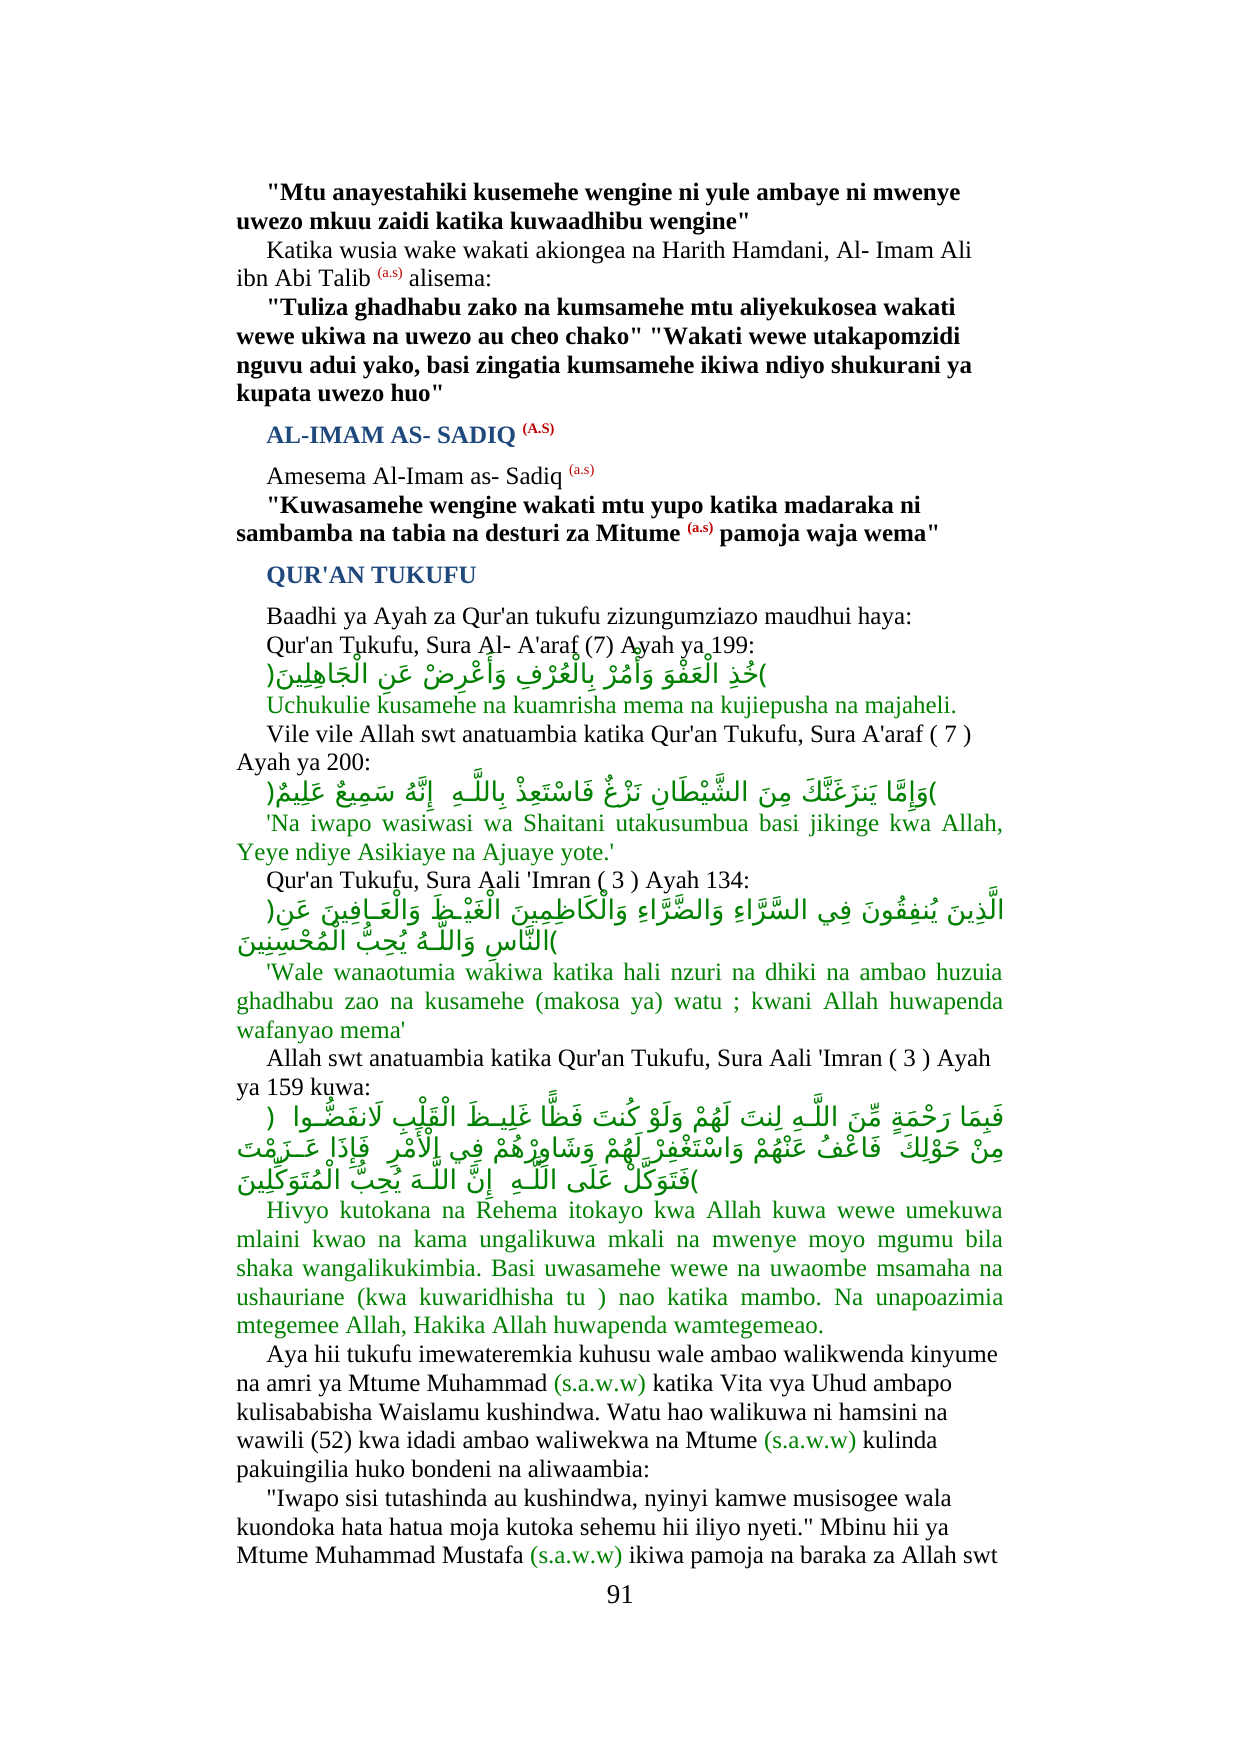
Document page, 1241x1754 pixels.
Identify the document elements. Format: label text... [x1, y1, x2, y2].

text Amesema Al-Imam as- Sadiq (a.s) [236, 461, 1004, 490]
text ﴿وَإِمَّا يَنزَغَنَّكَ مِنَ الشَّيْطَانِ نَزْغٌ فَاسْتَعِذْ بِاللَّـهِ إِنَّهُ سَمِيعٌ عَلِيمٌ﴾ [236, 776, 1004, 808]
text ﴿الَّذِينَ يُنفِقُونَ فِي السَّرَّاءِ وَالضَّرَّاءِ وَالْكَاظِمِينَ الْغَيْظَ وَالْعَافِينَ عَنِ النَّاسِ وَاللَّـهُ يُحِبُّ الْمُحْسِنِينَ﴾ [236, 894, 1004, 957]
text Qur'an Tukufu, Sura Al- A'araf (7) Ayah ya 199: [236, 630, 1004, 658]
text "Mtu anayestahiki kusemehe wengine ni yule ambaye ni mwenye uwezo mkuu zaidi katika kuwaadhibu wengine" [236, 177, 1004, 235]
text 'Na iwapo wasiwasi wa Shaitani utakusumbua basi jikinge kwa Allah, Yeye ndiye Asikiaye na Ajuaye yote.' [236, 808, 1004, 865]
text Qur'an Tukufu, Sura Aali 'Imran ( 3 ) Ayah 134: [236, 865, 1004, 894]
text Aya hii tukufu imewateremkia kuhusu wale ambao walikwenda kinyume na amri ya Mtume Muhammad (s.a.w.w) katika Vita vya Uhud ambapo kulisababisha Waislamu kushindwa. Watu hao walikuwa ni hamsini na wawili (52) kwa idadi ambao waliwekwa na Mtume (s.a.w.w) kulinda pakuingilia huko bondeni na aliwaambia: [236, 1339, 1004, 1483]
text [236, 1483, 1004, 1569]
text "Tuliza ghadhabu zako na kumsamehe mtu aliyekukosea wakati wewe ukiwa na uwezo au cheo chako" "Wakati wewe utakapomzidi nguvu adui yako, basi zingatia kumsamehe ikiwa ndiyo shukurani ya kupata uwezo huo" [236, 292, 1004, 407]
text ﴿ فَبِمَا رَحْمَةٍ مِّنَ اللَّـهِ لِنتَ لَهُمْ وَلَوْ كُنتَ فَظًّا غَلِيظَ الْقَلْبِ لَانفَضُّوا مِنْ حَوْلِكَ فَاعْفُ عَنْهُمْ وَاسْتَغْفِرْ لَهُمْ وَشَاوِرْهُمْ فِي الْأَمْرِ فَإِذَا عَزَمْتَ فَتَوَكَّلْ عَلَى اللَّـهِ إِنَّ اللَّـهَ يُحِبُّ الْمُتَوَكِّلِينَ﴾ [236, 1101, 1004, 1196]
text "Kuwasamehe wengine wakati mtu yupo katika madaraka ni sambamba na tabia na desturi za Mitume (a.s) pamoja waja wema" [236, 490, 1004, 547]
subtitle AL-IMAM AS- SADIQ (A.S) [236, 420, 1004, 448]
text ﴿خُذِ الْعَفْوَ وَأْمُرْ بِالْعُرْفِ وَأَعْرِضْ عَنِ الْجَاهِلِينَ﴾ [236, 658, 1004, 690]
text Vile vile Allah swt anatuambia katika Qur'an Tukufu, Sura A'araf ( 7 ) Ayah ya 200: [236, 719, 1004, 776]
text 'Wale wanaotumia wakiwa katika hali nzuri na dhiki na ambao huzuia ghadhabu zao na kusamehe (makosa ya) watu ; kwani Allah huwapenda wafanyao mema' [236, 957, 1004, 1043]
text Baadhi ya Ayah za Qur'an tukufu zizungumziazo maudhui haya: [236, 601, 1004, 630]
text Uchukulie kusamehe na kuamrisha mema na kujiepusha na majaheli. [236, 690, 1004, 719]
subtitle QUR'AN TUKUFU [236, 560, 1004, 588]
text Allah swt anatuambia katika Qur'an Tukufu, Sura Aali 'Imran ( 3 ) Ayah ya 159 kuwa: [236, 1043, 1004, 1101]
text Katika wusia wake wakati akiongea na Harith Hamdani, Al- Imam Ali ibn Abi Talib (a.s) alisema: [236, 235, 1004, 292]
text Hivyo kutokana na Rehema itokayo kwa Allah kuwa wewe umekuwa mlaini kwao na kama ungalikuwa mkali na mwenye moyo mgumu bila shaka wangalikukimbia. Basi uwasamehe wewe na uwaombe msamaha na ushauriane (kwa kuwaridhisha tu ) nao katika mambo. Na unapoazimia mtegemee Allah, Hakika Allah huwapenda wamtegemeao. [236, 1196, 1004, 1339]
